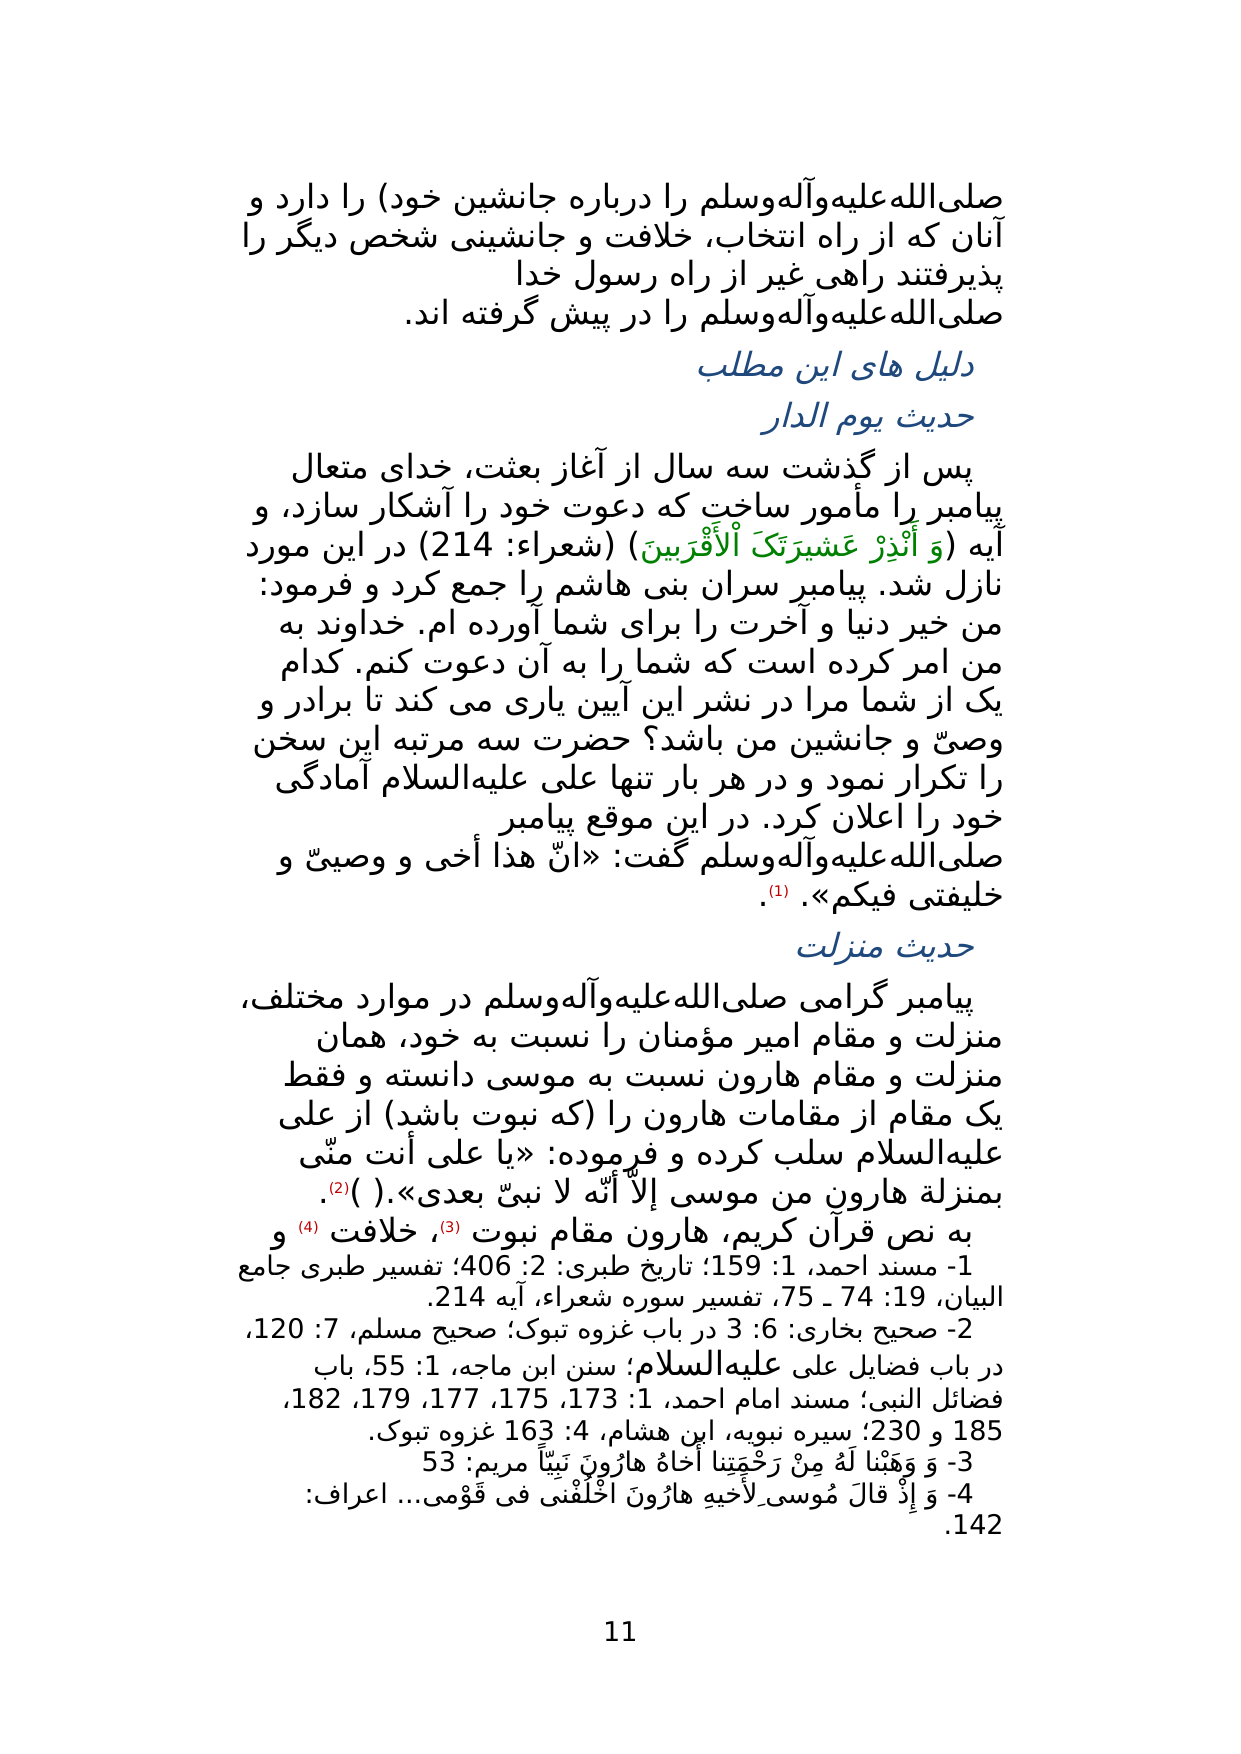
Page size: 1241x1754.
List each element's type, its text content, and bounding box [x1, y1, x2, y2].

text 2- صحیح بخاری: 6: 3 در باب غزوه تبوک؛ صحیح مسلم، 7: 120، در باب فضایل علی عليه‌السلام؛ سنن ابن ماجه، 1: 55، باب فضائل النبی؛ مسند امام احمد، 1: 173، 175، 177، 179، 182، 185 و 230؛ سیره نبویه، ابن هشام، 4: 163 غزوه تبوک. [236, 1313, 1004, 1447]
text به نص قرآن کریم، هارون مقام نبوت (3)، خلافت (4) و [236, 1211, 1004, 1250]
text پس از گذشت سه سال از آغاز بعثت، خدای متعال پیامبر را مأمور ساخت که دعوت خود را آشکار سازد، و آیه (وَ أَنْذِرْ عَشیرَتَکَ اْلأَقْرَبینَ) (شعراء: 214) در این مورد نازل شد. پیامبر سران بنی هاشم را جمع کرد و فرمود: من خیر دنیا و آخرت را برای شما آورده ام. خداوند به من امر کرده است که شما را به آن دعوت کنم. کدام یک از شما مرا در نشر این آیین یاری می کند تا برادر و وصیّ و جانشین من باشد؟ حضرت سه مرتبه این سخن را تکرار نمود و در هر بار تنها علی عليه‌السلام آمادگی خود را اعلان کرد. در این موقع پیامبر صلى‌الله‌عليه‌وآله‌وسلم گفت: «انّ هذا أخی و وصییّ و خلیفتی فیکم». (1). [236, 448, 1004, 914]
text پیامبر گرامی صلى‌الله‌عليه‌وآله‌وسلم در موارد مختلف، منزلت و مقام امیر مؤمنان را نسبت به خود، همان منزلت و مقام هارون نسبت به موسی دانسته و فقط یک مقام از مقامات هارون را (که نبوت باشد) از علی عليه‌السلام سلب کرده و فرموده: «یا علی أنت منّی بمنزلة هارون من موسی إلاّ أنّه لا نبیّ بعدی».( )(2). [236, 978, 1004, 1211]
text 1- مسند احمد، 1: 159؛ تاریخ طبری: 2: 406؛ تفسیر طبری جامع البیان، 19: 74 ـ 75، تفسیر سوره شعراء، آیه 214. [236, 1250, 1004, 1313]
text 4- وَ إِذْ قالَ مُوسی ِلأَخیهِ هارُونَ اخْلُفْنی فی قَوْمی... اعراف: 142. [236, 1478, 1004, 1541]
subtitle حدیث منزلت [236, 927, 1004, 965]
subtitle دلیل های این مطلب [236, 345, 1004, 384]
text 3- وَ وَهَبْنا لَهُ مِنْ رَحْمَتِنا أَخاهُ هارُونَ نَبِیّاً مریم: 53 [236, 1447, 1004, 1478]
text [236, 177, 1004, 333]
subtitle حدیث یوم الدار [236, 396, 1004, 435]
